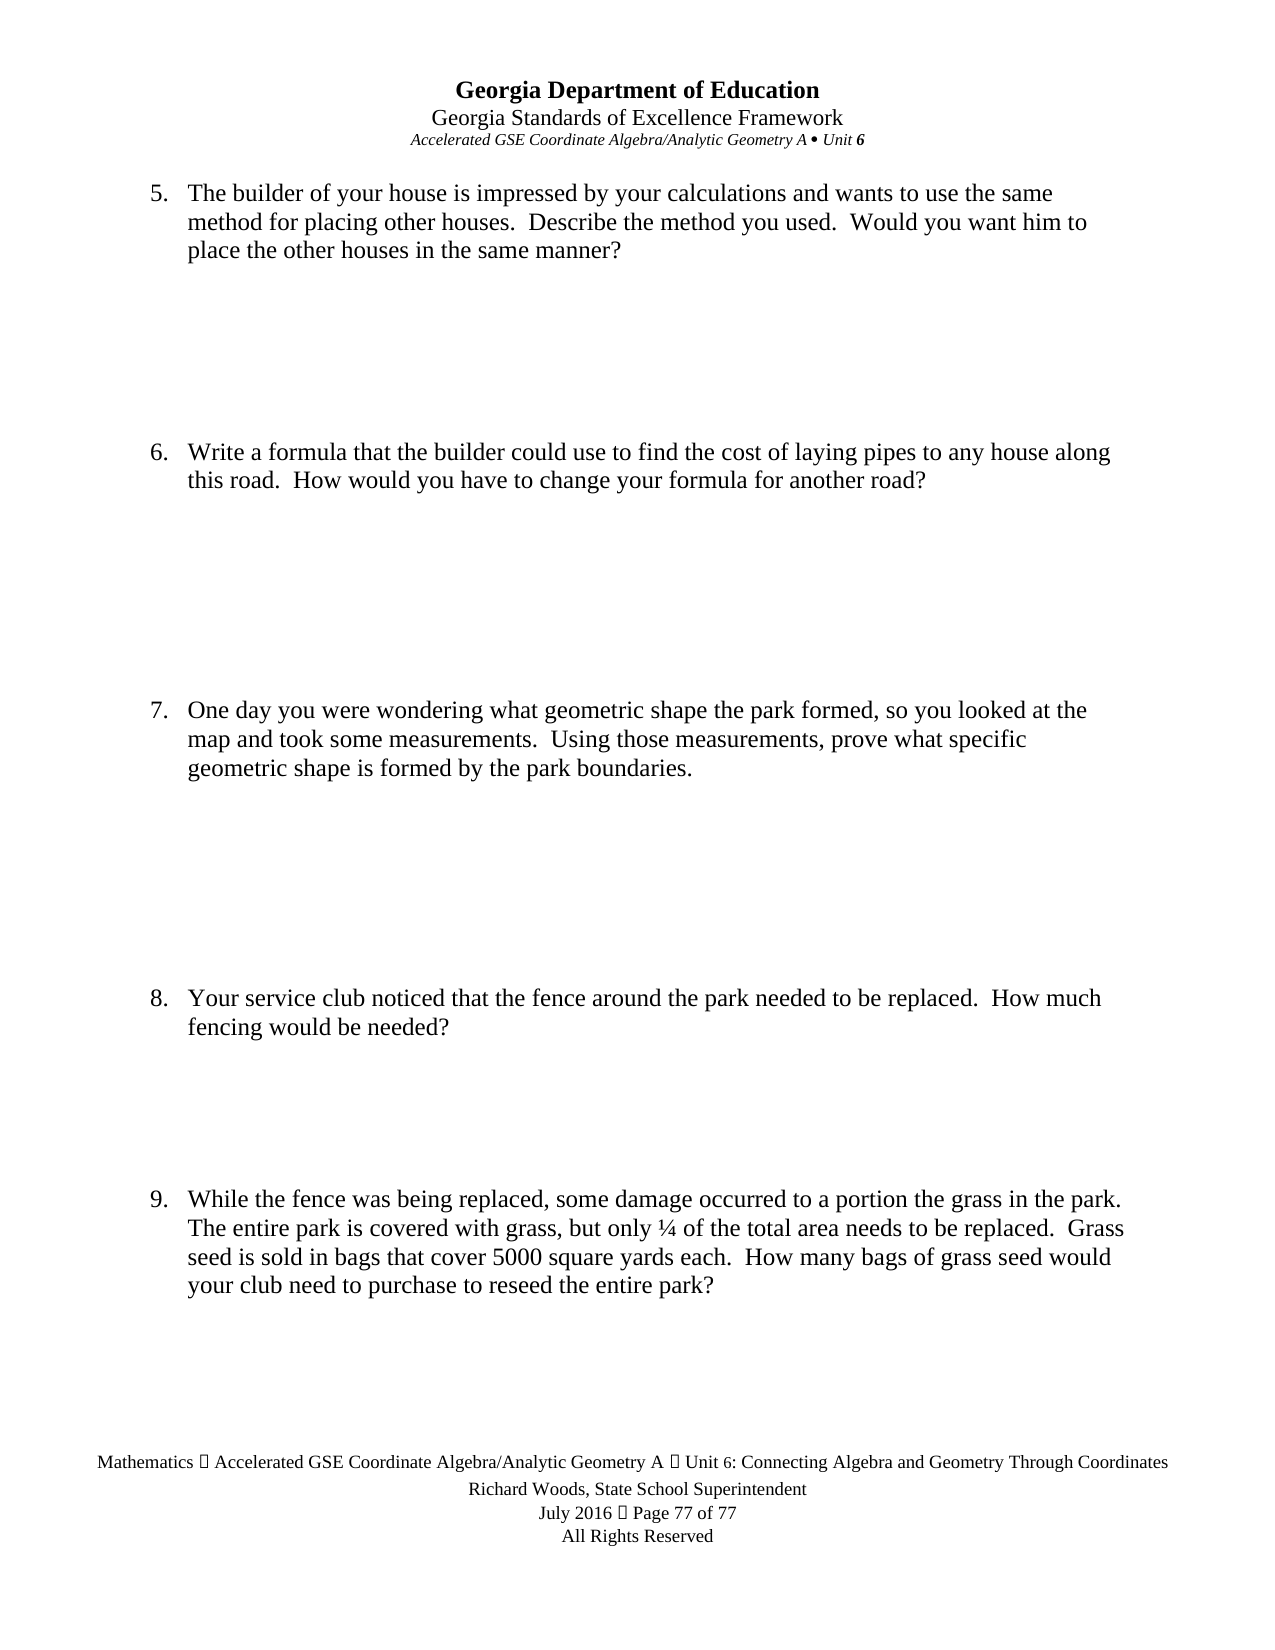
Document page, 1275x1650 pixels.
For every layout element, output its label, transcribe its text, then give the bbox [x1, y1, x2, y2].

list Write a formula that the builder could use to find the cost of laying pipes to any house along this road. How would you have to change your formula for another road? [150, 437, 1125, 494]
text 9. While the fence was being replaced, some damage occurred to a portion the grass in the park. The entire park is covered with grass, but only ¼ of the total area needs to be replaced. Grass seed is sold in bags that cover 5000 square yards each. How many bags of grass seed would your club need to purchase to reseed the entire park? [150, 1184, 1125, 1299]
list One day you were wondering what geometric shape the park formed, so you looked at the map and took some measurements. Using those measurements, prove what specific geometric shape is formed by the park boundaries. [150, 696, 1125, 782]
list The builder of your house is impressed by your calculations and wants to use the same method for placing other houses. Describe the method you used. Would you want him to place the other houses in the same manner? [150, 178, 1125, 264]
list Your service club noticed that the fence around the park needed to be replaced. How much fencing would be needed? [150, 983, 1125, 1041]
